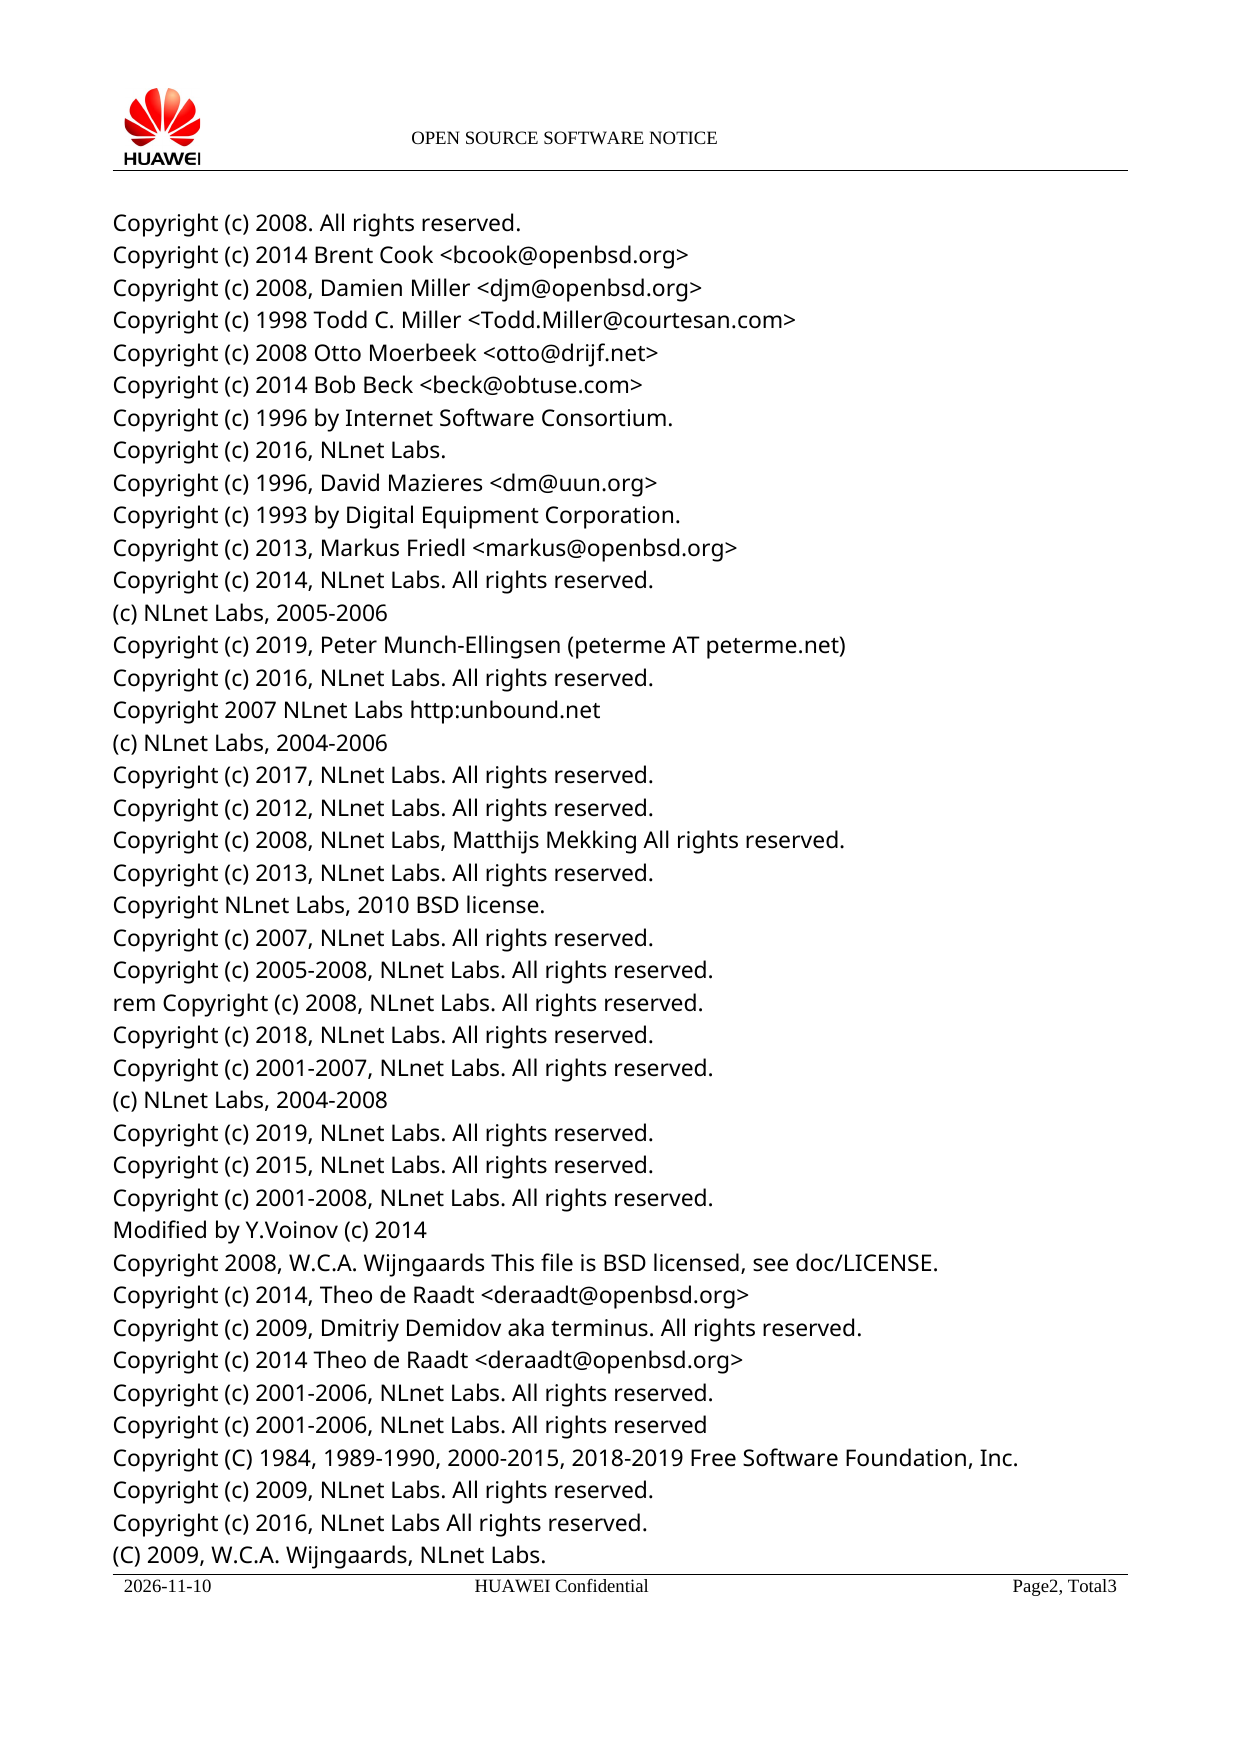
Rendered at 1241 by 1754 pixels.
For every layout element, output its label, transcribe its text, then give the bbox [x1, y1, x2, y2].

picture [124, 88, 201, 165]
